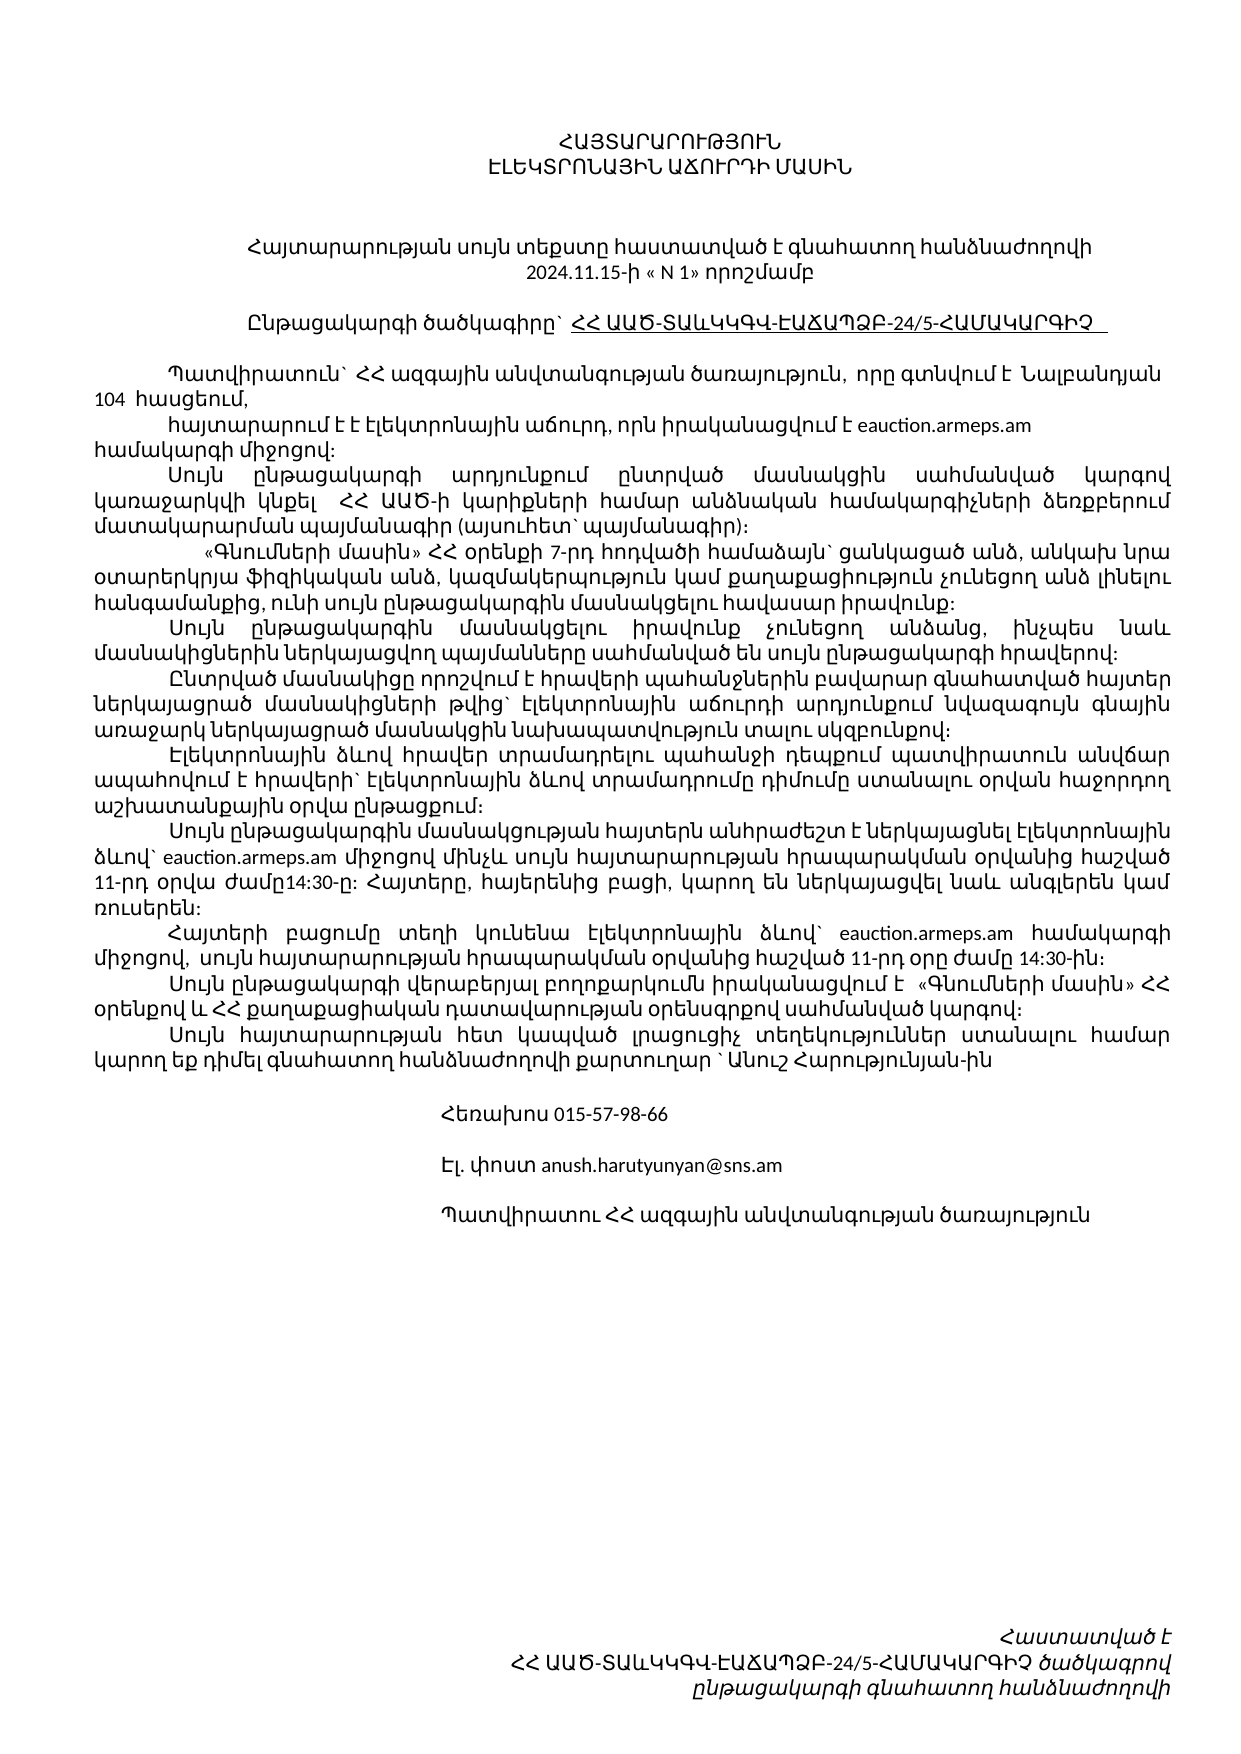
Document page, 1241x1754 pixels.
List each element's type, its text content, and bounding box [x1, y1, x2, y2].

text Սույն ընթացակարգի արդյունքում ընտրված մասնակցին սահմանված կարգով կառաջարկվի կնքել ՀՀ ԱԱԾ-ի կարիքների համար անձնական համակարգիչների ձեռքբերում մատակարարման պայմանագիր (այսուհետ` պայմանագիր)։ [94, 463, 1171, 539]
text «Գնումների մասին» ՀՀ օրենքի 7-րդ հոդվածի համաձայն` ցանկացած անձ, անկախ նրա օտարերկրյա ֆիզիկական անձ, կազմակերպություն կամ քաղաքացիություն չունեցող անձ լինելու հանգամանքից, ունի սույն ընթացակարգին մասնակցելու հավասար իրավունք: [94, 539, 1171, 615]
text ԷԼԵԿՏՐՈՆԱՅԻՆ ԱՃՈՒՐԴԻ ՄԱՍԻՆ [94, 154, 1171, 180]
text Պատվիրատուն` ՀՀ ազգային անվտանգության ծառայություն, որը գտնվում է Նալբանդյան 104 հասցեում, [94, 361, 1171, 412]
text 2024.11.15 -ի « N 1» որոշմամբ [94, 259, 1171, 285]
text Սույն ընթացակարգին մասնակցելու իրավունք չունեցող անձանց, ինչպես նաև մասնակիցներին ներկայացվող պայմանները սահմանված են սույն ընթացակարգի հրավերով: [94, 615, 1171, 666]
text ՀԱՅՏԱՐԱՐՈՒԹՅՈՒՆ [94, 129, 1171, 154]
text Ընթացակարգի ծածկագիրը` ՀՀ ԱԱԾ-ՏԱևԿԿԳՎ-ԷԱՃԱՊՁԲ-24/5-ՀԱՄԱԿԱՐԳԻՉ [94, 310, 1171, 336]
text Սույն ընթացակարգին մասնակցության հայտերն անհրաժեշտ է ներկայացնել էլեկտրոնային ձևով` eauction.armeps.am միջոցով մինչև սույն հայտարարության հրապարակման օրվանից հաշված 11-րդ օրվա ժամը14:30-ը: Հայտերը, հայերենից բացի, կարող են ներկայացվել նաև անգլերեն կամ ռուսերեն: [94, 818, 1171, 920]
text Սույն հայտարարության հետ կապված լրացուցիչ տեղեկություններ ստանալու համար կարող եք դիմել գնահատող հանձնաժողովի քարտուղար ` Անուշ Հարությունյան-ին [94, 1022, 1171, 1073]
text Էլեկտրոնային ձևով հրավեր տրամադրելու պահանջի դեպքում պատվիրատուն անվճար ապահովում է հրավերի` էլեկտրոնային ձևով տրամադրումը դիմումը ստանալու օրվան հաջորդող աշխատանքային օրվա ընթացքում։ [94, 742, 1171, 818]
text Հայտերի բացումը տեղի կունենա էլեկտրոնային ձևով` eauction.armeps.am համակարգի միջոցով, սույն հայտարարության հրապարակման օրվանից հաշված 11-րդ օրը ժամը 14:30-ին։ [94, 920, 1171, 971]
text Հաստատված է [94, 1624, 1171, 1650]
text Հայտարարության սույն տեքստը հաստատված է գնահատող հանձնաժողովի [94, 234, 1171, 259]
text Էլ. փոստ anush.harutyunyan@sns.am [94, 1152, 1171, 1177]
text հայտարարում է է էլեկտրոնային աճուրդ, որն իրականացվում է eauction.armeps.am համակարգի միջոցով: [94, 412, 1171, 463]
text Հեռախոս 015-57-98-66 [94, 1101, 1171, 1126]
text ընթացակարգի գնահատող հանձնաժողովի [94, 1675, 1171, 1701]
text Պատվիրատու ՀՀ ազգային անվտանգության ծառայություն [94, 1203, 1171, 1228]
text Ընտրված մասնակիցը որոշվում է հրավերի պահանջներին բավարար գնահատված հայտեր ներկայացրած մասնակիցների թվից` էլեկտրոնային աճուրդի արդյունքում նվազագույն գնային առաջարկ ներկայացրած մասնակցին նախապատվություն տալու սկզբունքով։ [94, 666, 1171, 742]
text Սույն ընթացակարգի վերաբերյալ բողոքարկումն իրականացվում է «Գնումների մասին» ՀՀ օրենքով և ՀՀ քաղաքացիական դատավարության օրենսգրքով սահմանված կարգով։ [94, 971, 1171, 1022]
text ՀՀ ԱԱԾ-ՏԱևԿԿԳՎ-ԷԱՃԱՊՁԲ-24/5-ՀԱՄԱԿԱՐԳԻՉ ծածկագրով [94, 1650, 1171, 1675]
